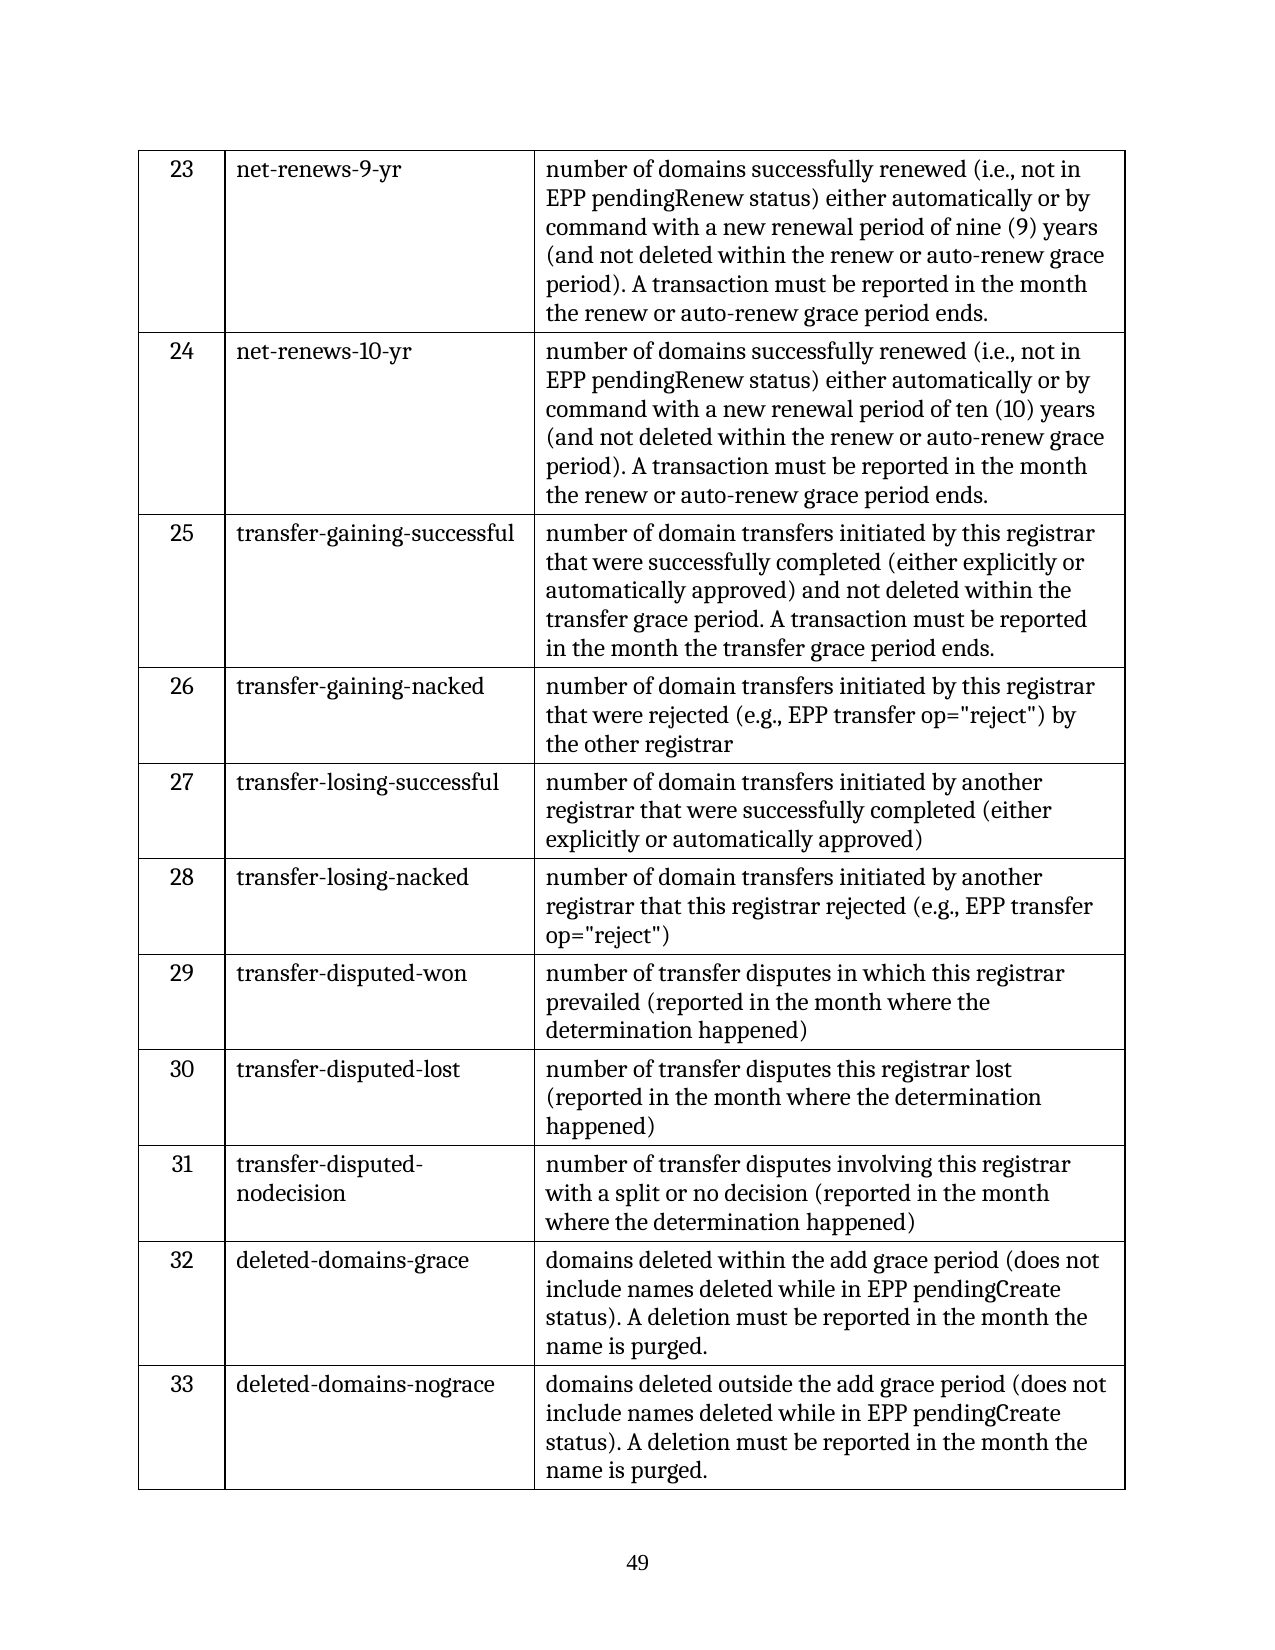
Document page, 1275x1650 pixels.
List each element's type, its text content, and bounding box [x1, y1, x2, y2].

table_cell transfer-disputed-nodecision [226, 1146, 534, 1241]
table_cell number of domains successfully renewed (i.e., not in EPP pendingRenew status) either automatically or by command with a new renewal period of nine (9) years (and not deleted within the renew or auto-renew grace period). A transaction must be reported in the month the renew or auto-renew grace period ends. [535, 151, 1124, 332]
table_cell number of domain transfers initiated by this registrar that were rejected (e.g., EPP transfer op="reject") by the other registrar [535, 668, 1124, 762]
table_cell transfer-disputed-won [226, 955, 534, 1049]
table_cell transfer-losing-nacked [226, 859, 534, 954]
table_cell number of domains successfully renewed (i.e., not in EPP pendingRenew status) either automatically or by command with a new renewal period of ten (10) years (and not deleted within the renew or auto-renew grace period). A transaction must be reported in the month the renew or auto-renew grace period ends. [535, 333, 1124, 514]
table_cell 26 [139, 668, 224, 762]
table_cell net-renews-10-yr [226, 333, 534, 514]
table_cell domains deleted within the add grace period (does not include names deleted while in EPP pendingCreate status). A deletion must be reported in the month the name is purged. [535, 1242, 1124, 1365]
table_cell domains deleted outside the add grace period (does not include names deleted while in EPP pendingCreate status). A deletion must be reported in the month the name is purged. [535, 1366, 1124, 1489]
table_cell transfer-disputed-lost [226, 1050, 534, 1145]
table_cell deleted-domains-grace [226, 1242, 534, 1365]
table_cell number of domain transfers initiated by this registrar that were successfully completed (either explicitly or automatically approved) and not deleted within the transfer grace period. A transaction must be reported in the month the transfer grace period ends. [535, 515, 1124, 667]
table_cell 23 [139, 151, 224, 332]
table_cell transfer-losing-successful [226, 764, 534, 858]
table_cell net-renews-9-yr [226, 151, 534, 332]
table_cell deleted-domains-nograce [226, 1366, 534, 1489]
table_cell number of transfer disputes in which this registrar prevailed (reported in the month where the determination happened) [535, 955, 1124, 1049]
table_cell 30 [139, 1050, 224, 1145]
table_cell number of transfer disputes involving this registrar with a split or no decision (reported in the month where the determination happened) [535, 1146, 1124, 1241]
table_cell 29 [139, 955, 224, 1049]
table_cell number of transfer disputes this registrar lost (reported in the month where the determination happened) [535, 1050, 1124, 1145]
table_cell transfer-gaining-successful [226, 515, 534, 667]
table_cell 28 [139, 859, 224, 954]
table_cell 24 [139, 333, 224, 514]
table_cell transfer-gaining-nacked [226, 668, 534, 762]
table_cell 27 [139, 764, 224, 858]
table_cell 25 [139, 515, 224, 667]
table_cell number of domain transfers initiated by another registrar that were successfully completed (either explicitly or automatically approved) [535, 764, 1124, 858]
table_cell 31 [139, 1146, 224, 1241]
table_cell 32 [139, 1242, 224, 1365]
table_cell number of domain transfers initiated by another registrar that this registrar rejected (e.g., EPP transfer op="reject") [535, 859, 1124, 954]
table_cell 33 [139, 1366, 224, 1489]
